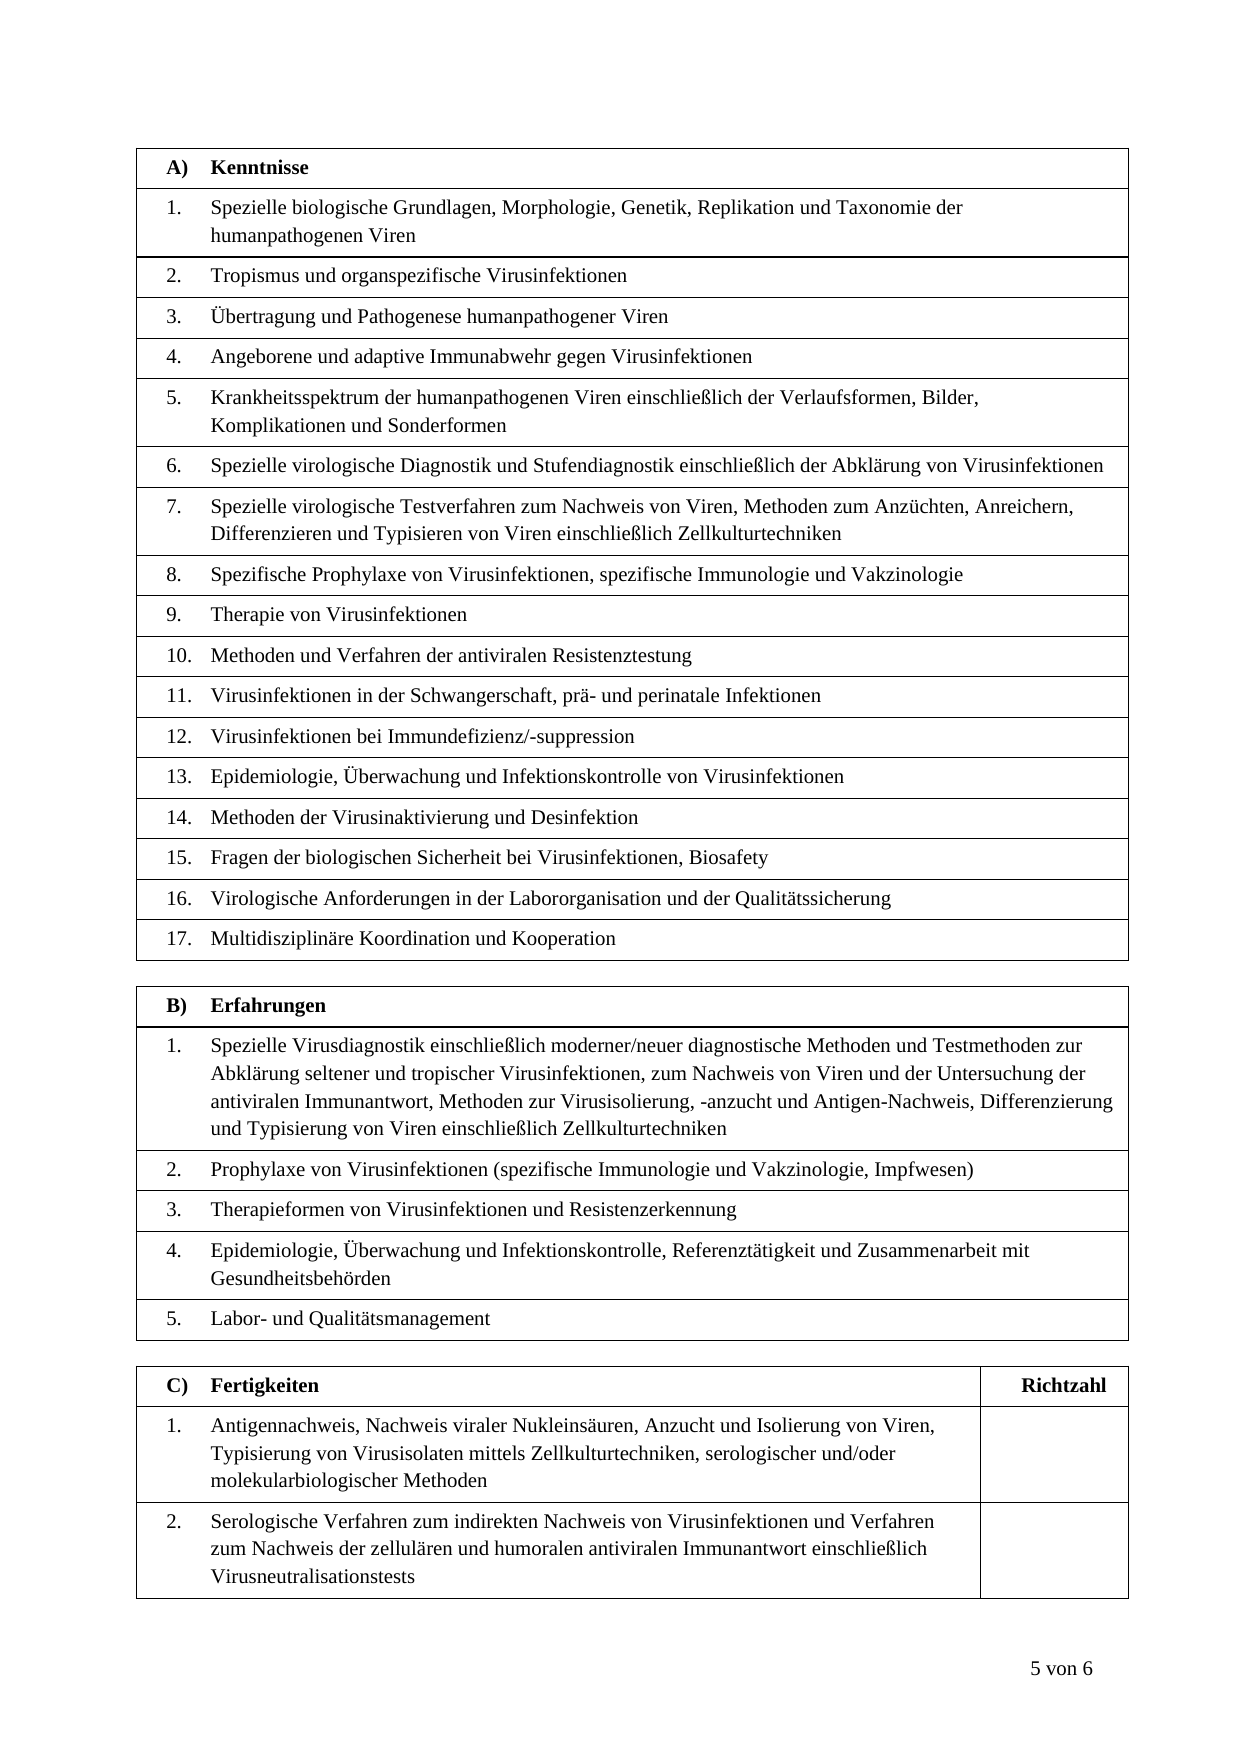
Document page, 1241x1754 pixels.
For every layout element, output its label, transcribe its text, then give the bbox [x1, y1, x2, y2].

table_cell Epidemiologie, Überwachung und Infektionskontrolle, Referenztätigkeit und Zusammenarbeit mit Gesundheitsbehörden [137, 1232, 1128, 1299]
table_cell Therapieformen von Virusinfektionen und Resistenzerkennung [137, 1191, 1128, 1231]
table_header A) Kenntnisse [137, 149, 1128, 188]
table_cell Epidemiologie, Überwachung und Infektionskontrolle von Virusinfektionen [137, 758, 1128, 798]
table_cell Spezielle Virusdiagnostik einschließlich moderner/neuer diagnostische Methoden und Testmethoden zur Abklärung seltener und tropischer Virusinfektionen, zum Nachweis von Viren und der Untersuchung der antiviralen Immunantwort, Methoden zur Virusisolierung, -anzucht und Antigen-Nachweis, Differenzierung und Typisierung von Viren einschließlich Zellkulturtechniken [137, 1028, 1128, 1150]
table_cell Spezielle biologische Grundlagen, Morphologie, Genetik, Replikation und Taxonomie der humanpathogenen Viren [137, 189, 1128, 256]
table_header B) Erfahrungen [137, 987, 1128, 1026]
table_cell Virusinfektionen in der Schwangerschaft, prä- und perinatale Infektionen [137, 677, 1128, 717]
table_cell Angeborene und adaptive Immunabwehr gegen Virusinfektionen [137, 339, 1128, 378]
table_cell Übertragung und Pathogenese humanpathogener Viren [137, 298, 1128, 337]
table_cell Labor- und Qualitätsmanagement [137, 1300, 1128, 1339]
table_header C) Fertigkeiten [137, 1367, 980, 1406]
table_cell Tropismus und organspezifische Virusinfektionen [137, 258, 1128, 297]
table_cell Krankheitsspektrum der humanpathogenen Viren einschließlich der Verlaufsformen, Bilder, Komplikationen und Sonderformen [137, 379, 1128, 446]
table_cell [981, 1503, 1128, 1597]
table_cell Antigennachweis, Nachweis viraler Nukleinsäuren, Anzucht und Isolierung von Viren, Typisierung von Virusisolaten mittels Zellkulturtechniken, serologischer und/oder molekularbiologischer Methoden [137, 1407, 980, 1502]
table_cell Spezifische Prophylaxe von Virusinfektionen, spezifische Immunologie und Vakzinologie [137, 556, 1128, 595]
table_cell Spezielle virologische Testverfahren zum Nachweis von Viren, Methoden zum Anzüchten, Anreichern, Differenzieren und Typisieren von Viren einschließlich Zellkulturtechniken [137, 488, 1128, 555]
table_cell Methoden und Verfahren der antiviralen Resistenztestung [137, 637, 1128, 676]
table_cell Serologische Verfahren zum indirekten Nachweis von Virusinfektionen und Verfahren zum Nachweis der zellulären und humoralen antiviralen Immunantwort einschließlich Virusneutralisationstests [137, 1503, 980, 1597]
table_cell Fragen der biologischen Sicherheit bei Virusinfektionen, Biosafety [137, 839, 1128, 879]
table_cell Virologische Anforderungen in der Labororganisation und der Qualitätssicherung [137, 880, 1128, 919]
table_cell Therapie von Virusinfektionen [137, 596, 1128, 636]
table_cell Virusinfektionen bei Immundefizienz/-suppression [137, 718, 1128, 757]
table_cell Methoden der Virusinaktivierung und Desinfektion [137, 799, 1128, 838]
table_cell [981, 1407, 1128, 1502]
table_cell Spezielle virologische Diagnostik und Stufendiagnostik einschließlich der Abklärung von Virusinfektionen [137, 447, 1128, 487]
table_cell Prophylaxe von Virusinfektionen (spezifische Immunologie und Vakzinologie, Impfwesen) [137, 1151, 1128, 1190]
table_header Richtzahl [981, 1367, 1128, 1406]
table_cell Multidisziplinäre Koordination und Kooperation [137, 920, 1128, 960]
